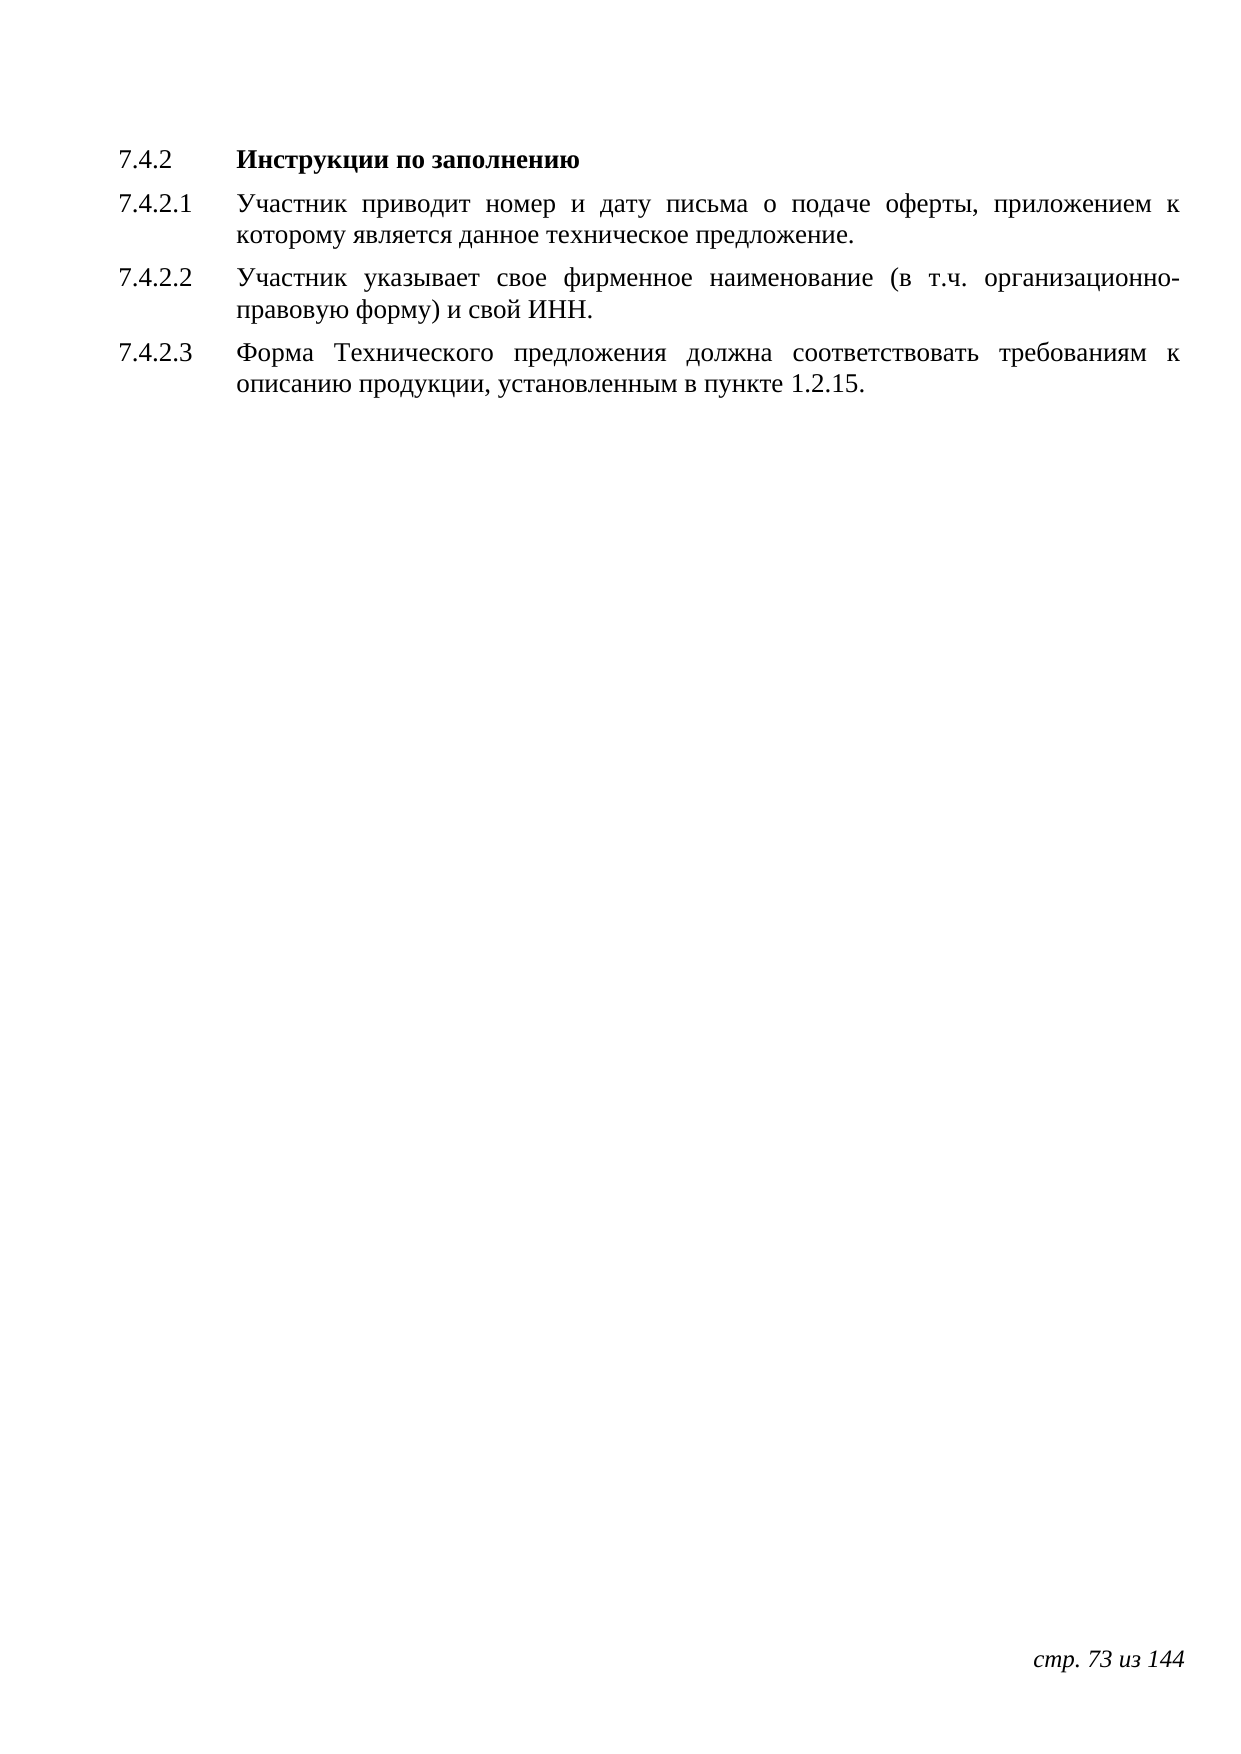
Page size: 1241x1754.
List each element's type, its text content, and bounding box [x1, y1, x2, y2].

text Участник указывает свое фирменное наименование (в т.ч. организационно-правовую форму) и свой ИНН. [118, 262, 1181, 324]
text Форма Технического предложения должна соответствовать требованиям к описанию продукции, установленным в пункте 1.2.15. [118, 336, 1181, 399]
text Инструкции по заполнению [118, 143, 1181, 174]
text Участник приводит номер и дату письма о подаче оферты, приложением к которому является данное техническое предложение. [118, 187, 1181, 249]
